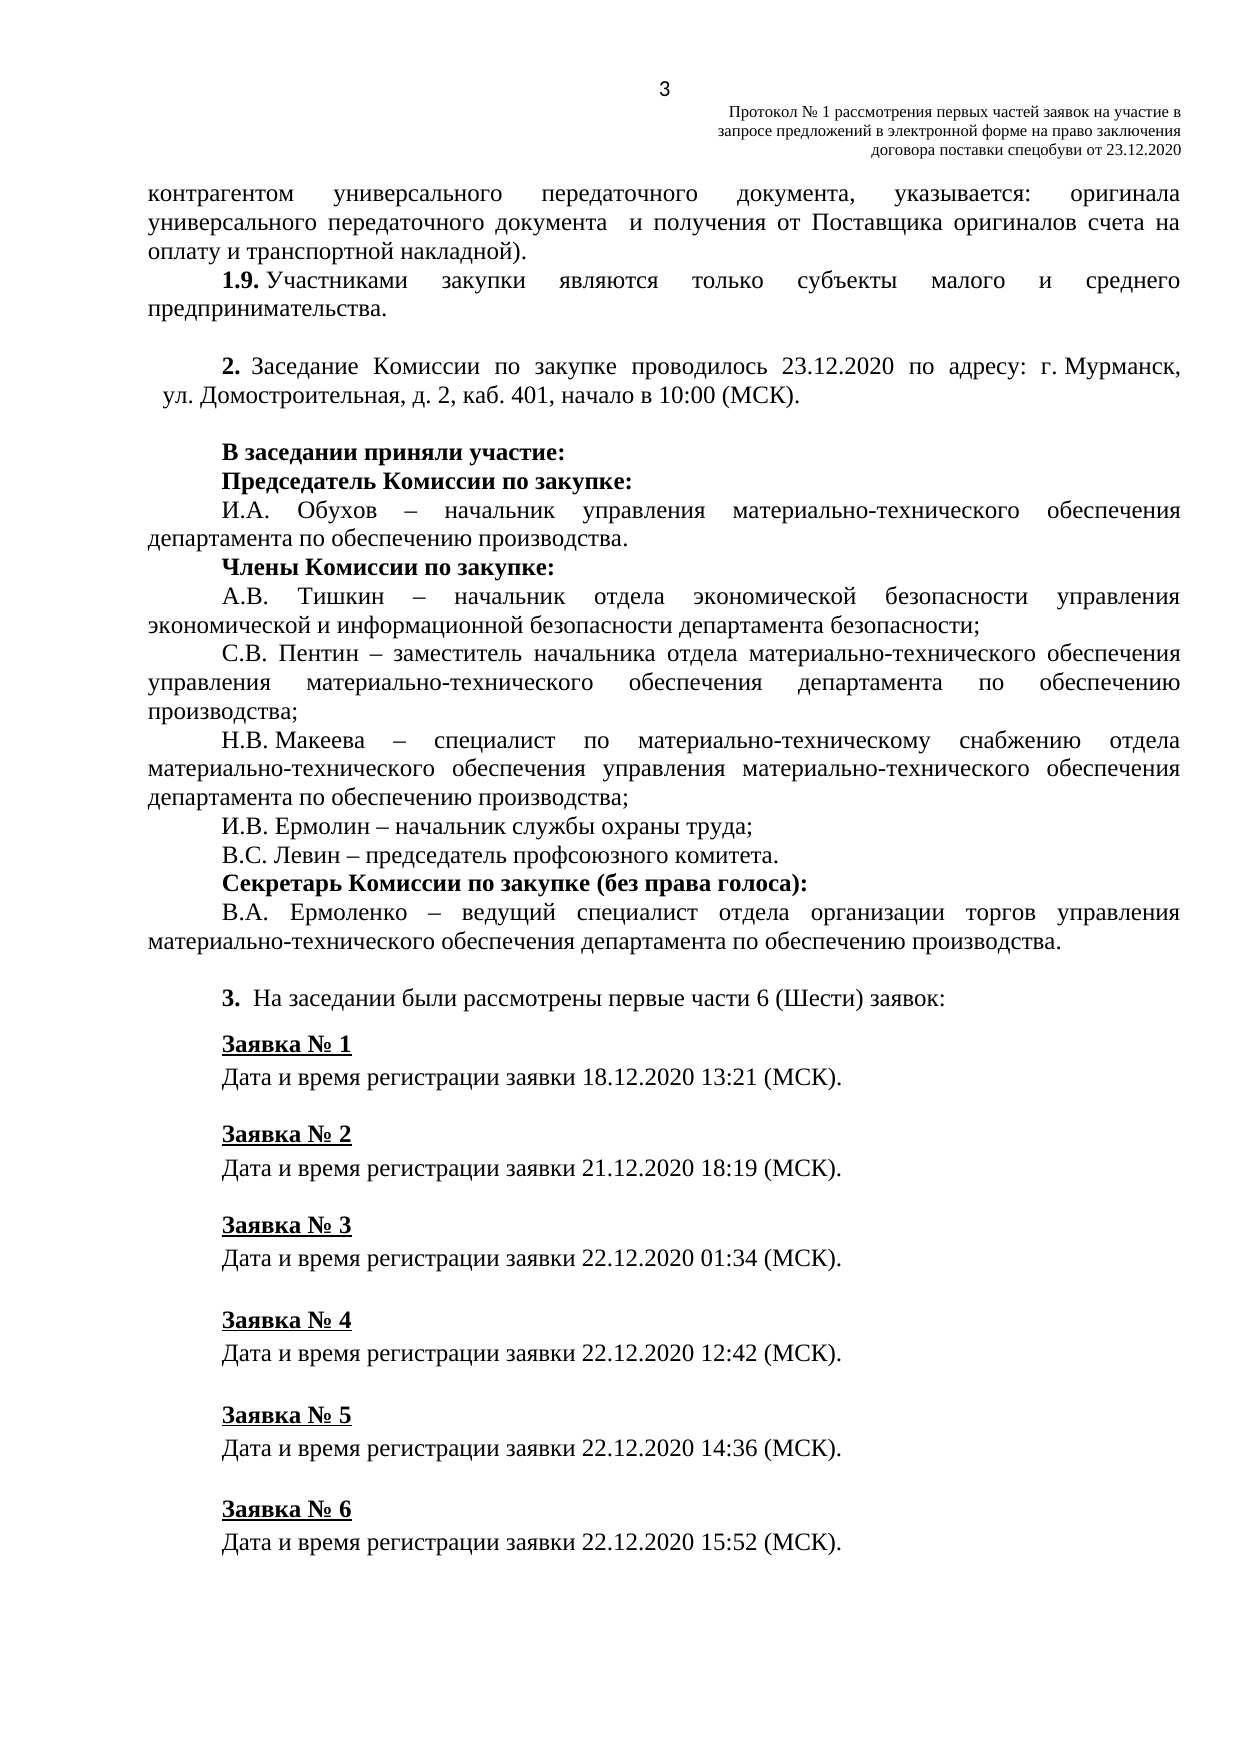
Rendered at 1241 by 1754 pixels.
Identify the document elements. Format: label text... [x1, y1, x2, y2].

text Дата и время регистрации заявки 22.12.2020 15:52 (МСК). [148, 1527, 1181, 1556]
text И.В. Ермолин – начальник службы охраны труда; [148, 811, 1181, 840]
subtitle Заявка № 6 [148, 1494, 1181, 1523]
text Председатель Комиссии по закупке: [148, 466, 1181, 495]
subtitle Заявка № 4 [148, 1305, 1181, 1334]
text Дата и время регистрации заявки 18.12.2020 13:21 (МСК). [148, 1062, 1181, 1091]
text Н.В. Макеева – специалист по материально-техническому снабжению отдела материально-технического обеспечения управления материально-технического обеспечения департамента по обеспечению производства; [148, 725, 1181, 811]
text Секретарь Комиссии по закупке (без права голоса): [148, 868, 1181, 897]
text В заседании приняли участие: [148, 437, 1181, 466]
subtitle В.А. Ермоленко – ведущий специалист отдела организации торгов управления материально-технического обеспечения департамента по обеспечению производства. [148, 897, 1181, 955]
text Дата и время регистрации заявки 22.12.2020 12:42 (МСК). [148, 1338, 1181, 1367]
subtitle Заявка № 1 [148, 1029, 1181, 1058]
subtitle Заявка № 3 [148, 1210, 1181, 1239]
text А.В. Тишкин – начальник отдела экономической безопасности управления экономической и информационной безопасности департамента безопасности; [148, 581, 1181, 638]
text В.С. Левин – председатель профсоюзного комитета. [148, 840, 1181, 868]
text Дата и время регистрации заявки 22.12.2020 14:36 (МСК). [148, 1433, 1181, 1461]
text Члены Комиссии по закупке: [148, 552, 1181, 581]
subtitle Заявка № 2 [148, 1119, 1181, 1148]
subtitle Заявка № 5 [148, 1400, 1181, 1428]
subtitle 3. На заседании были рассмотрены первые части 6 (Шести) заявок: [148, 983, 1181, 1012]
subtitle Заседание Комиссии по закупке проводилось 23.12.2020 по адресу: г. Мурманск, ул. Домостроительная, д. 2, каб. 401, начало в 10:00 (МСК). [162, 351, 1181, 408]
text С.В. Пентин – заместитель начальника отдела материально-технического обеспечения управления материально-технического обеспечения департамента по обеспечению производства; [148, 638, 1181, 725]
text Дата и время регистрации заявки 22.12.2020 01:34 (МСК). [148, 1243, 1181, 1272]
text Дата и время регистрации заявки 21.12.2020 18:19 (МСК). [148, 1153, 1181, 1181]
text 1.9. Участниками закупки являются только субъекты малого и среднего предпринимательства. [148, 265, 1181, 322]
text И.А. Обухов – начальник управления материально-технического обеспечения департамента по обеспечению производства. [148, 495, 1181, 552]
